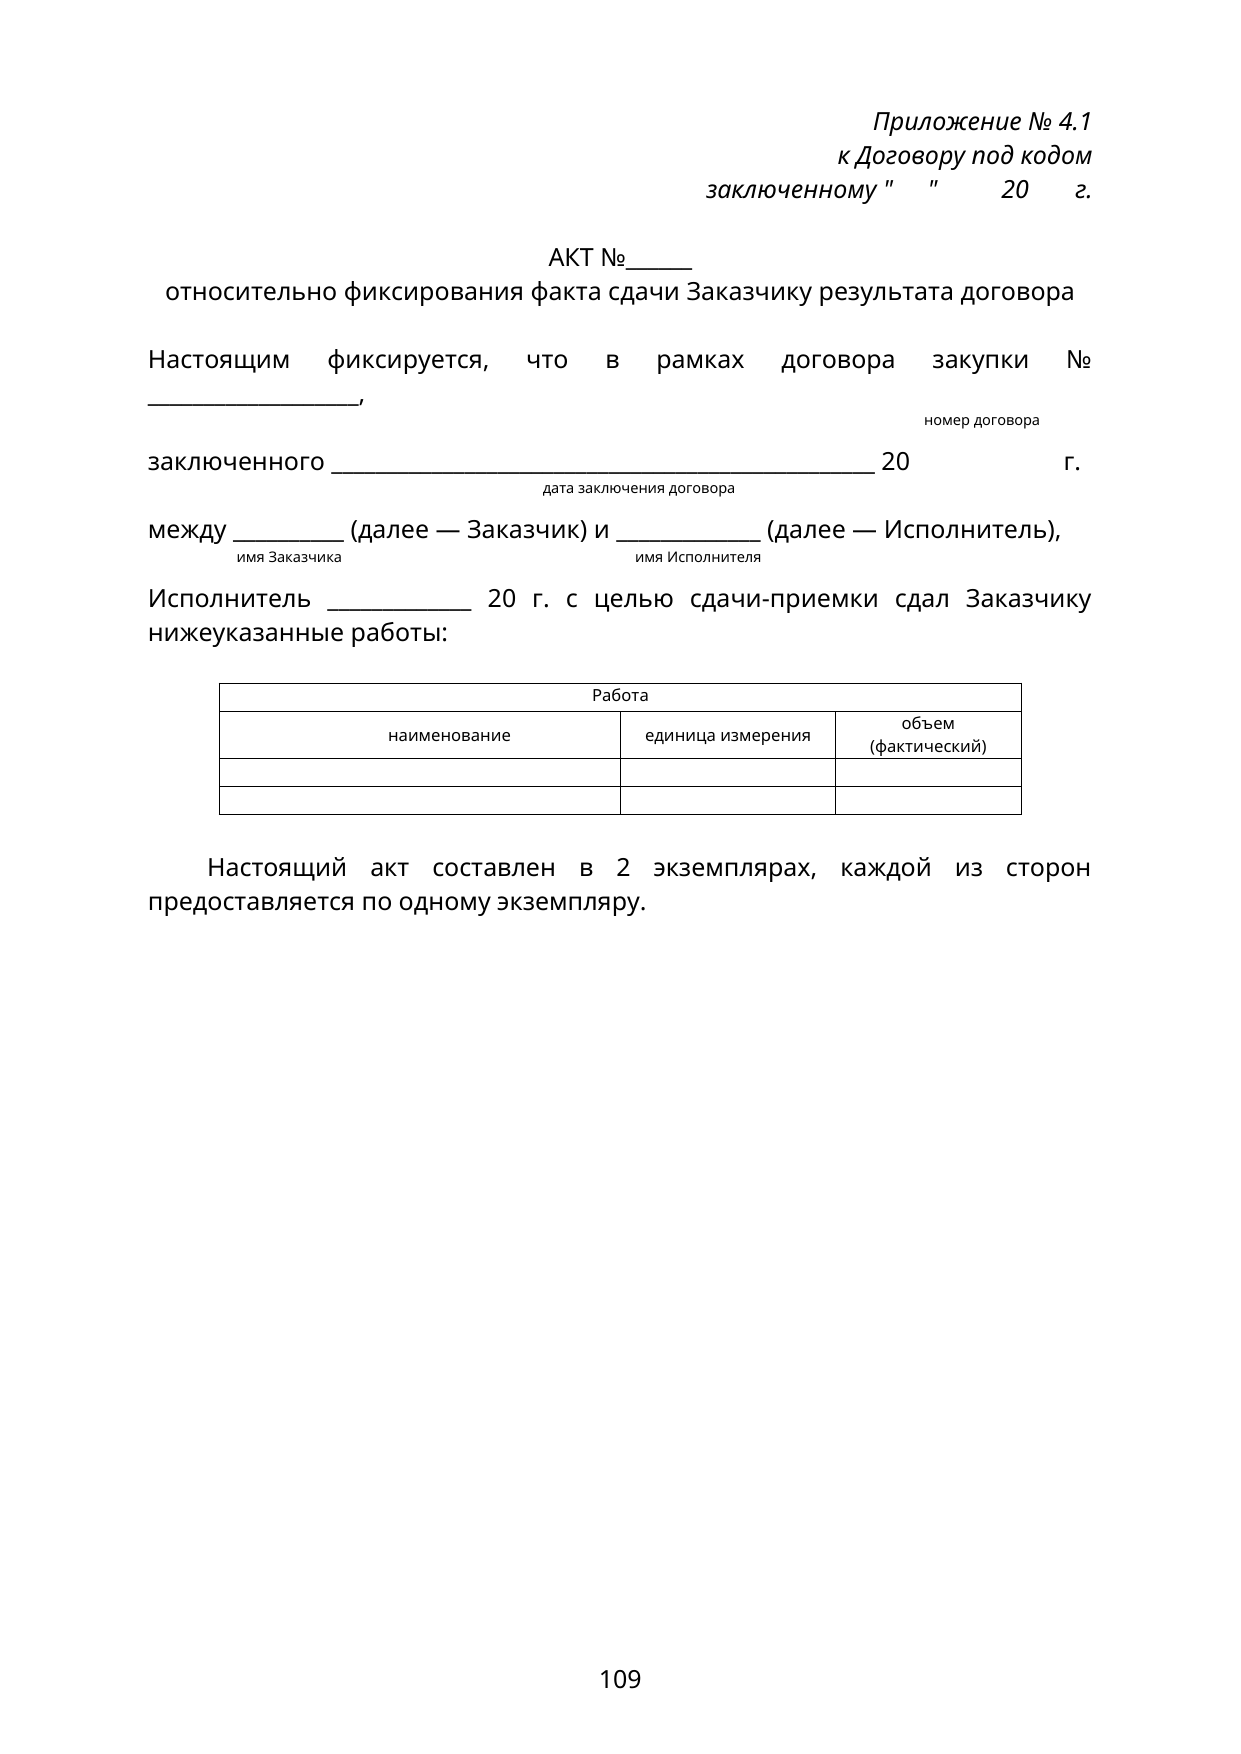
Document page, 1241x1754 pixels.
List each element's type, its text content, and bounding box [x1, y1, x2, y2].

table_cell [836, 759, 1021, 786]
table_cell единица измерения [621, 712, 835, 757]
text к Договору под кодом заключенному " " 20 г. [148, 137, 1092, 206]
table_cell объем (фактический) [836, 712, 1021, 757]
table_cell [621, 787, 835, 814]
text имя Заказчика имя Исполнителя [236, 546, 1093, 580]
table_cell [836, 787, 1021, 814]
text дата заключения договора [148, 478, 1130, 512]
text Настоящий акт составлен в 2 экземплярах, каждой из сторон предоставляется по одному экземпляру. [148, 849, 1092, 917]
text Исполнитель _____________ 20 г. с целью сдачи-приемки сдал Заказчику нижеуказанные работы: [148, 580, 1092, 648]
table_header Работа [220, 684, 1021, 711]
text заключенного _________________________________________________ 20 г. [148, 444, 1092, 478]
text АКТ №______ [148, 240, 1092, 274]
text относительно фиксирования факта сдачи Заказчику результата договора [148, 274, 1092, 308]
text между __________ (далее — Заказчик) и _____________ (далее — Исполнитель), [148, 512, 1130, 546]
table_cell [621, 759, 835, 786]
table_cell наименование [220, 712, 620, 757]
table_cell [220, 759, 620, 786]
table_cell [220, 787, 620, 814]
text номер договора [871, 410, 1092, 444]
text Приложение № 4.1 [148, 103, 1092, 137]
text Настоящим фиксируется, что в рамках договора закупки № ___________________, [148, 342, 1092, 410]
